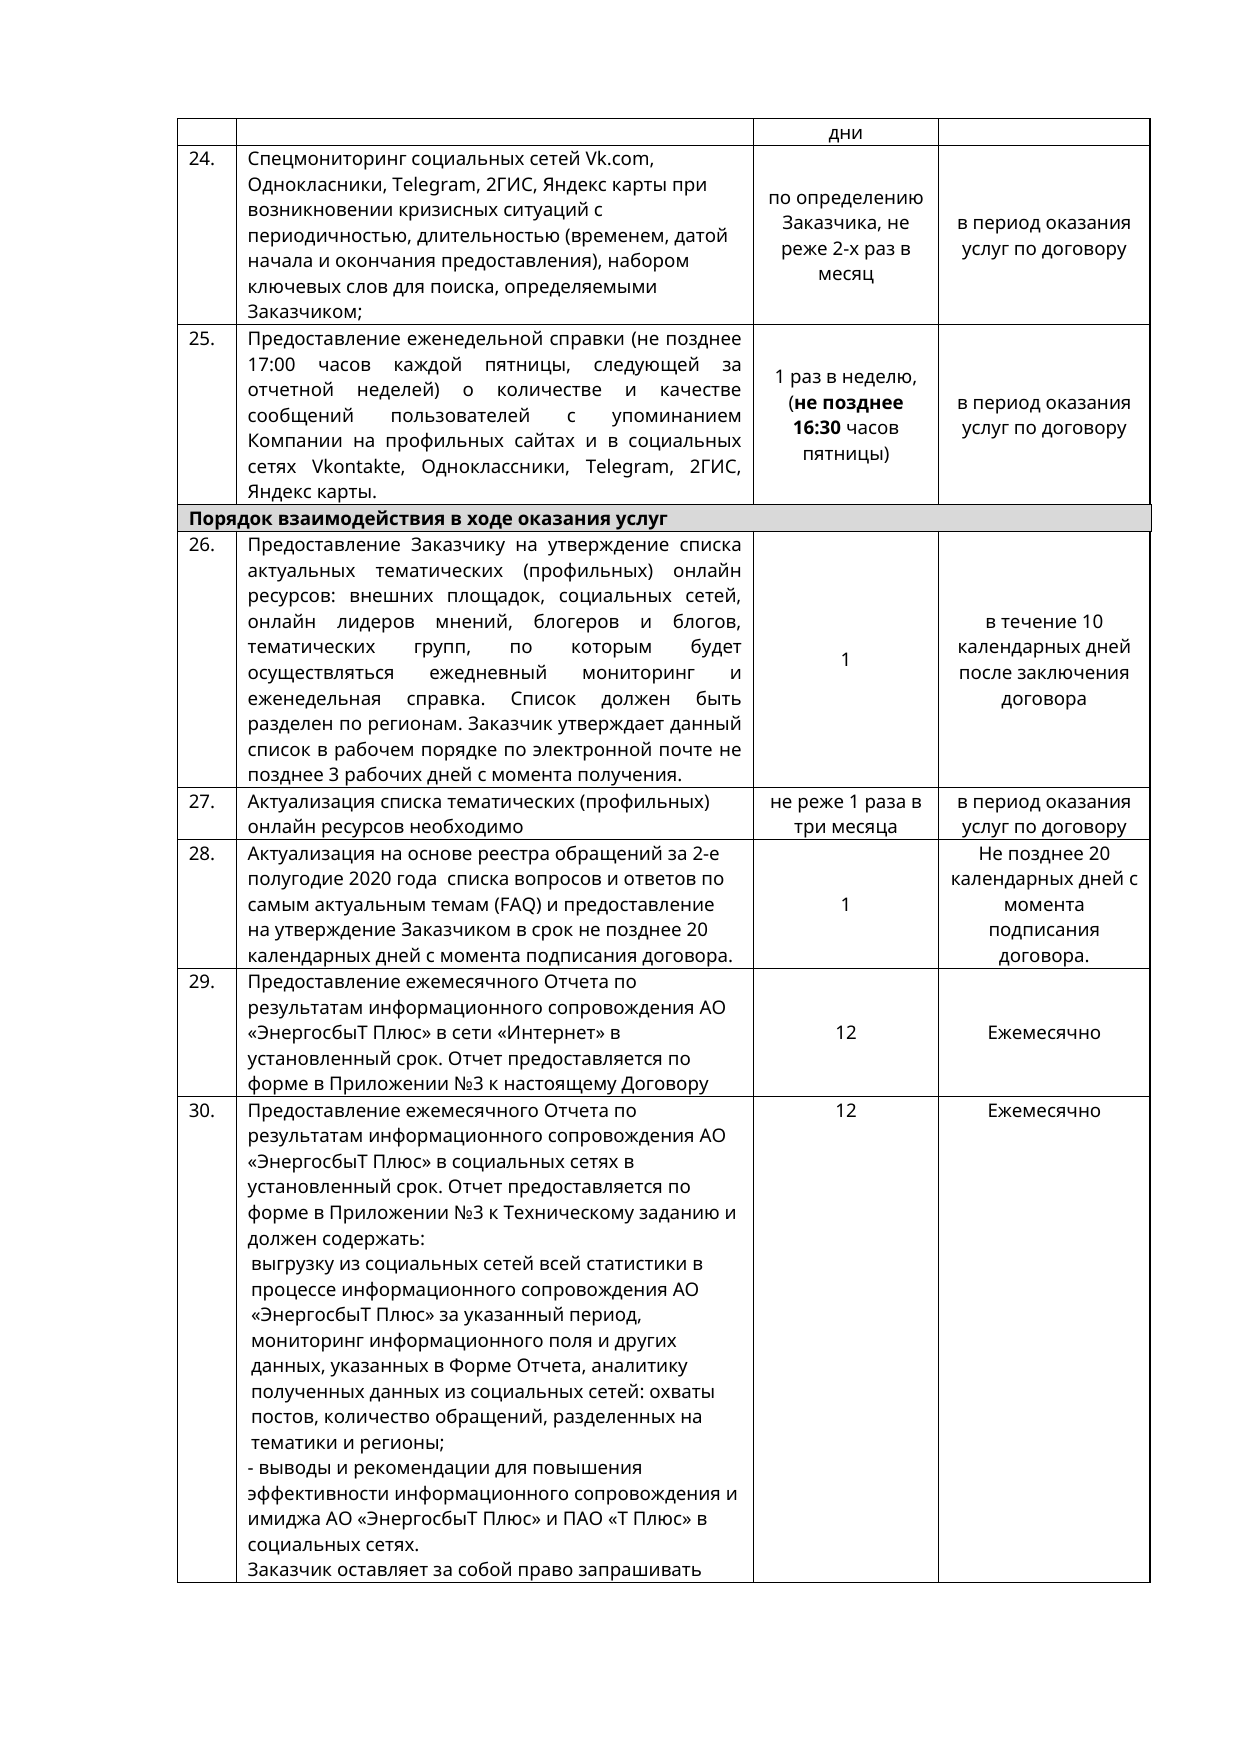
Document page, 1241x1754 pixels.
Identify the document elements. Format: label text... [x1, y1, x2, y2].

table_cell 12 [754, 969, 938, 1096]
table_cell Ежемесячно [939, 1097, 1149, 1582]
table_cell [237, 1097, 753, 1582]
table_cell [754, 119, 938, 145]
table_cell [178, 146, 236, 324]
table_cell [178, 969, 236, 1096]
table_cell Не позднее 20 календарных дней с момента подписания договора. [939, 840, 1149, 968]
table_cell Спецмониторинг социальных сетей Vk.com, Однокласники, Telegram, 2ГИС, Яндекс карты при возникновении кризисных ситуаций с периодичностью, длительностью (временем, датой начала и окончания предоставления), набором ключевых слов для поиска, определяемыми Заказчиком; [237, 146, 753, 324]
table_cell Предоставление Заказчику на утверждение списка актуальных тематических (профильных) онлайн ресурсов: внешних площадок, социальных сетей, онлайн лидеров мнений, блогеров и блогов, тематических групп, по которым будет осуществляться ежедневный мониторинг и еженедельная справка. Список должен быть разделен по регионам. Заказчик утверждает данный список в рабочем порядке по электронной почте не позднее 3 рабочих дней с момента получения. [237, 532, 753, 787]
table_cell Актуализация на основе реестра обращений за 2-е полугодие 2020 года списка вопросов и ответов по самым актуальным темам (FAQ) и предоставление на утверждение Заказчиком в срок не позднее 20 календарных дней с момента подписания договора. [237, 840, 753, 968]
table_cell 1 [754, 840, 938, 968]
table_cell [178, 1097, 236, 1582]
table_cell 1 раз в неделю, (не позднее 16:30 часов пятницы) [754, 325, 938, 504]
table_cell [178, 532, 236, 787]
table_cell в период оказания услуг по договору [939, 146, 1149, 324]
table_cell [237, 119, 753, 145]
table_cell Предоставление ежемесячного Отчета по результатам информационного сопровождения АО «ЭнергосбыТ Плюс» в сети «Интернет» в установленный срок. Отчет предоставляется по форме в Приложении №3 к настоящему Договору [237, 969, 753, 1096]
table_cell в период оказания услуг по договору [939, 788, 1149, 839]
table_cell Предоставление еженедельной справки (не позднее 17:00 часов каждой пятницы, следующей за отчетной неделей) о количестве и качестве сообщений пользователей с упоминанием Компании на профильных сайтах и в социальных сетях Vkontakte, Одноклассники, Telegram, 2ГИС, Яндекс карты. [237, 325, 753, 504]
table_cell [178, 325, 236, 504]
table_cell 12 [754, 1097, 938, 1582]
table_cell не реже 1 раза в три месяца [754, 788, 938, 839]
table_cell [178, 119, 236, 145]
table_cell [178, 788, 236, 839]
table_cell Ежемесячно [939, 969, 1149, 1096]
table_cell [178, 840, 236, 968]
table_cell Актуализация списка тематических (профильных) онлайн ресурсов необходимо [237, 788, 753, 839]
table_cell в период оказания услуг по договору [939, 325, 1149, 504]
table_cell 1 [754, 532, 938, 787]
table_cell по определению Заказчика, не реже 2-х раз в месяц [754, 146, 938, 324]
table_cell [939, 119, 1149, 145]
table_cell в течение 10 календарных дней после заключения договора [939, 532, 1149, 787]
table_cell Порядок взаимодействия в ходе оказания услуг [178, 505, 1151, 531]
